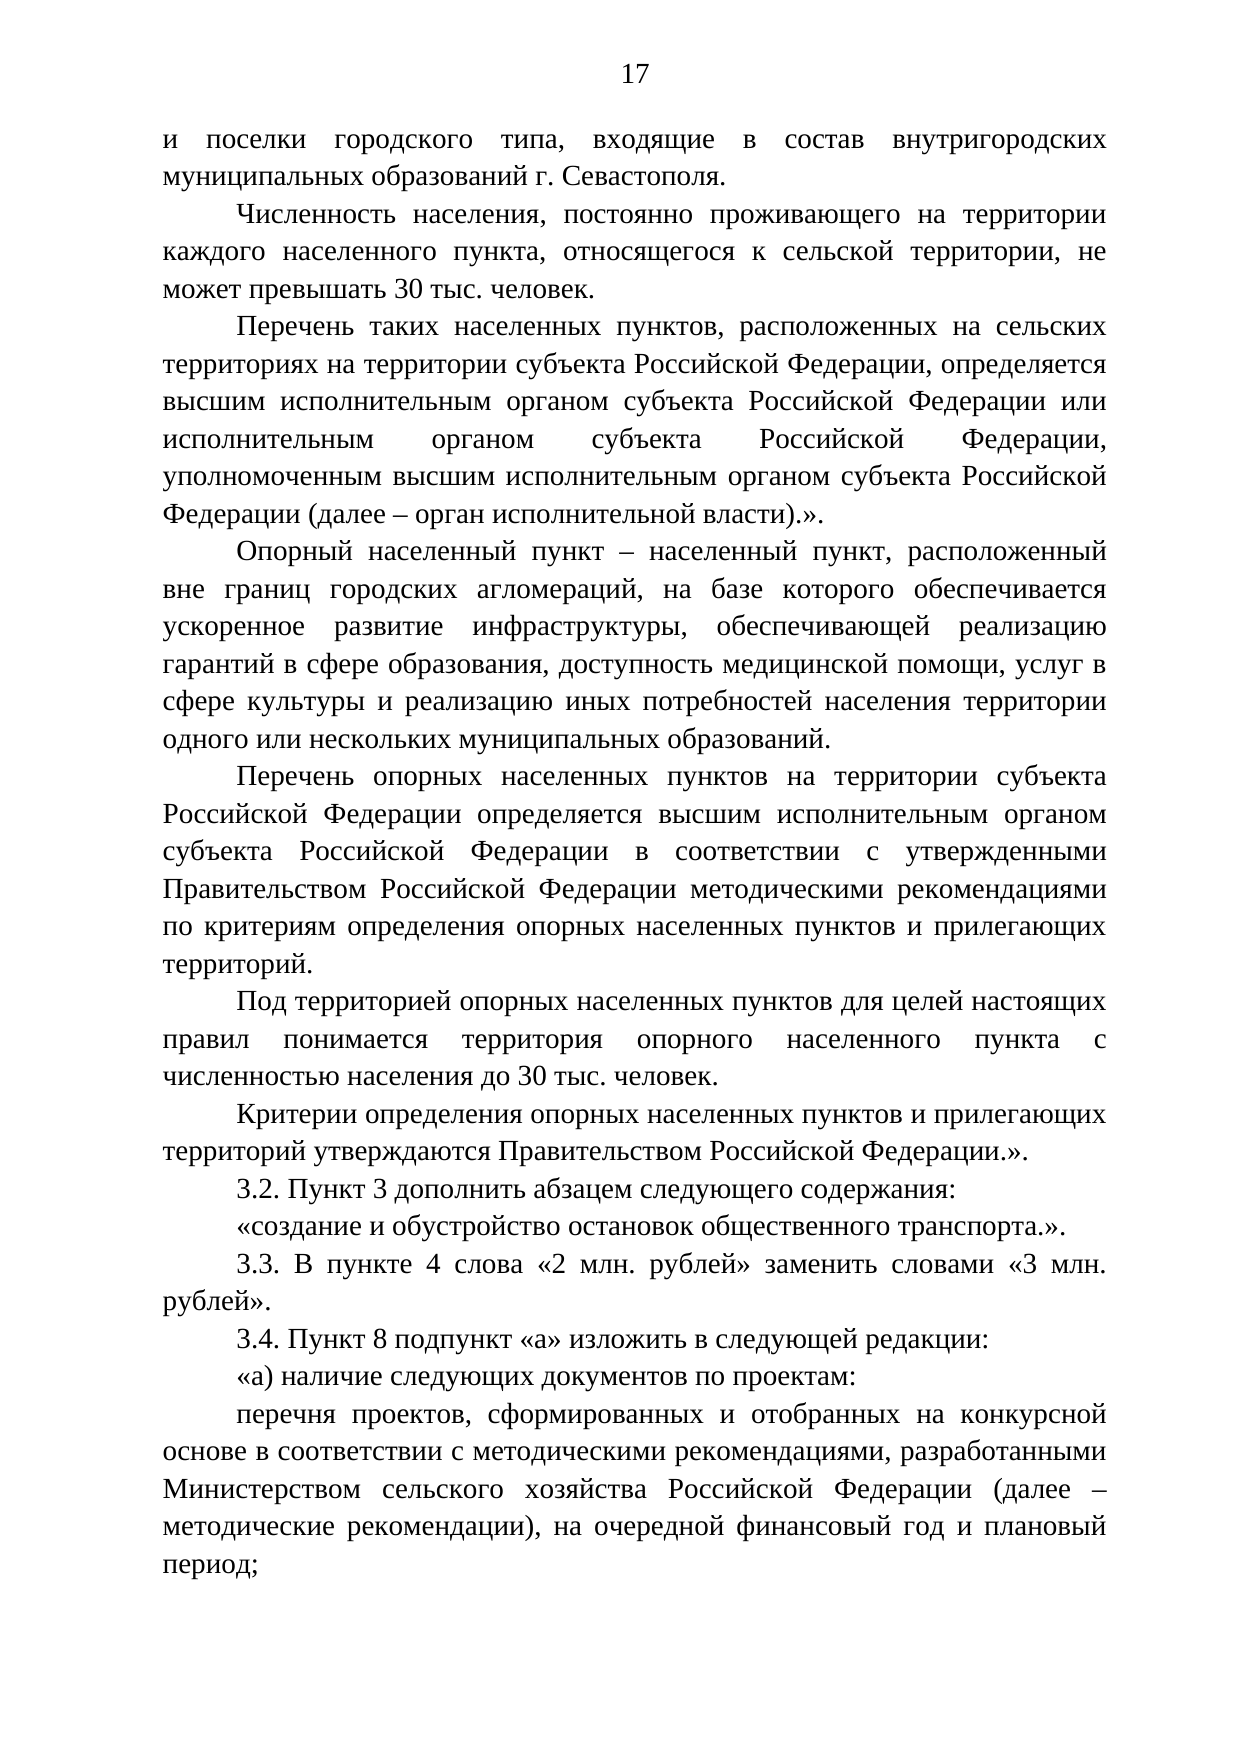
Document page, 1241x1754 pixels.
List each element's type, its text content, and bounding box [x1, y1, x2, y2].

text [162, 118, 1107, 193]
text «а) наличие следующих документов по проектам: [162, 1356, 1107, 1393]
text Под территорией опорных населенных пунктов для целей настоящих правил понимается территория опорного населенного пункта с численностью населения до 30 тыс. человек. [162, 981, 1107, 1093]
text Опорный населенный пункт – населенный пункт, расположенный вне границ городских агломераций, на базе которого обеспечивается ускоренное развитие инфраструктуры, обеспечивающей реализацию гарантий в сфере образования, доступность медицинской помощи, услуг в сфере культуры и реализацию иных потребностей населения территории одного или нескольких муниципальных образований. [162, 531, 1107, 756]
text «создание и обустройство остановок общественного транспорта.». [162, 1206, 1107, 1243]
text 3.3. В пункте 4 слова «2 млн. рублей» заменить словами «3 млн. рублей». [162, 1243, 1107, 1318]
text Критерии определения опорных населенных пунктов и прилегающих территорий утверждаются Правительством Российской Федерации.». [162, 1093, 1107, 1168]
text Перечень опорных населенных пунктов на территории субъекта Российской Федерации определяется высшим исполнительным органом субъекта Российской Федерации в соответствии с утвержденными Правительством Российской Федерации методическими рекомендациями по критериям определения опорных населенных пунктов и прилегающих территорий. [162, 756, 1107, 981]
text 3.4. Пункт 8 подпункт «а» изложить в следующей редакции: [162, 1318, 1107, 1356]
text перечня проектов, сформированных и отобранных на конкурсной основе в соответствии с методическими рекомендациями, разработанными Министерством сельского хозяйства Российской Федерации (далее – методические рекомендации), на очередной финансовый год и плановый период; [162, 1393, 1107, 1581]
text Численность населения, постоянно проживающего на территории каждого населенного пункта, относящегося к сельской территории, не может превышать 30 тыс. человек. [162, 193, 1107, 306]
text 3.2. Пункт 3 дополнить абзацем следующего содержания: [162, 1168, 1107, 1206]
